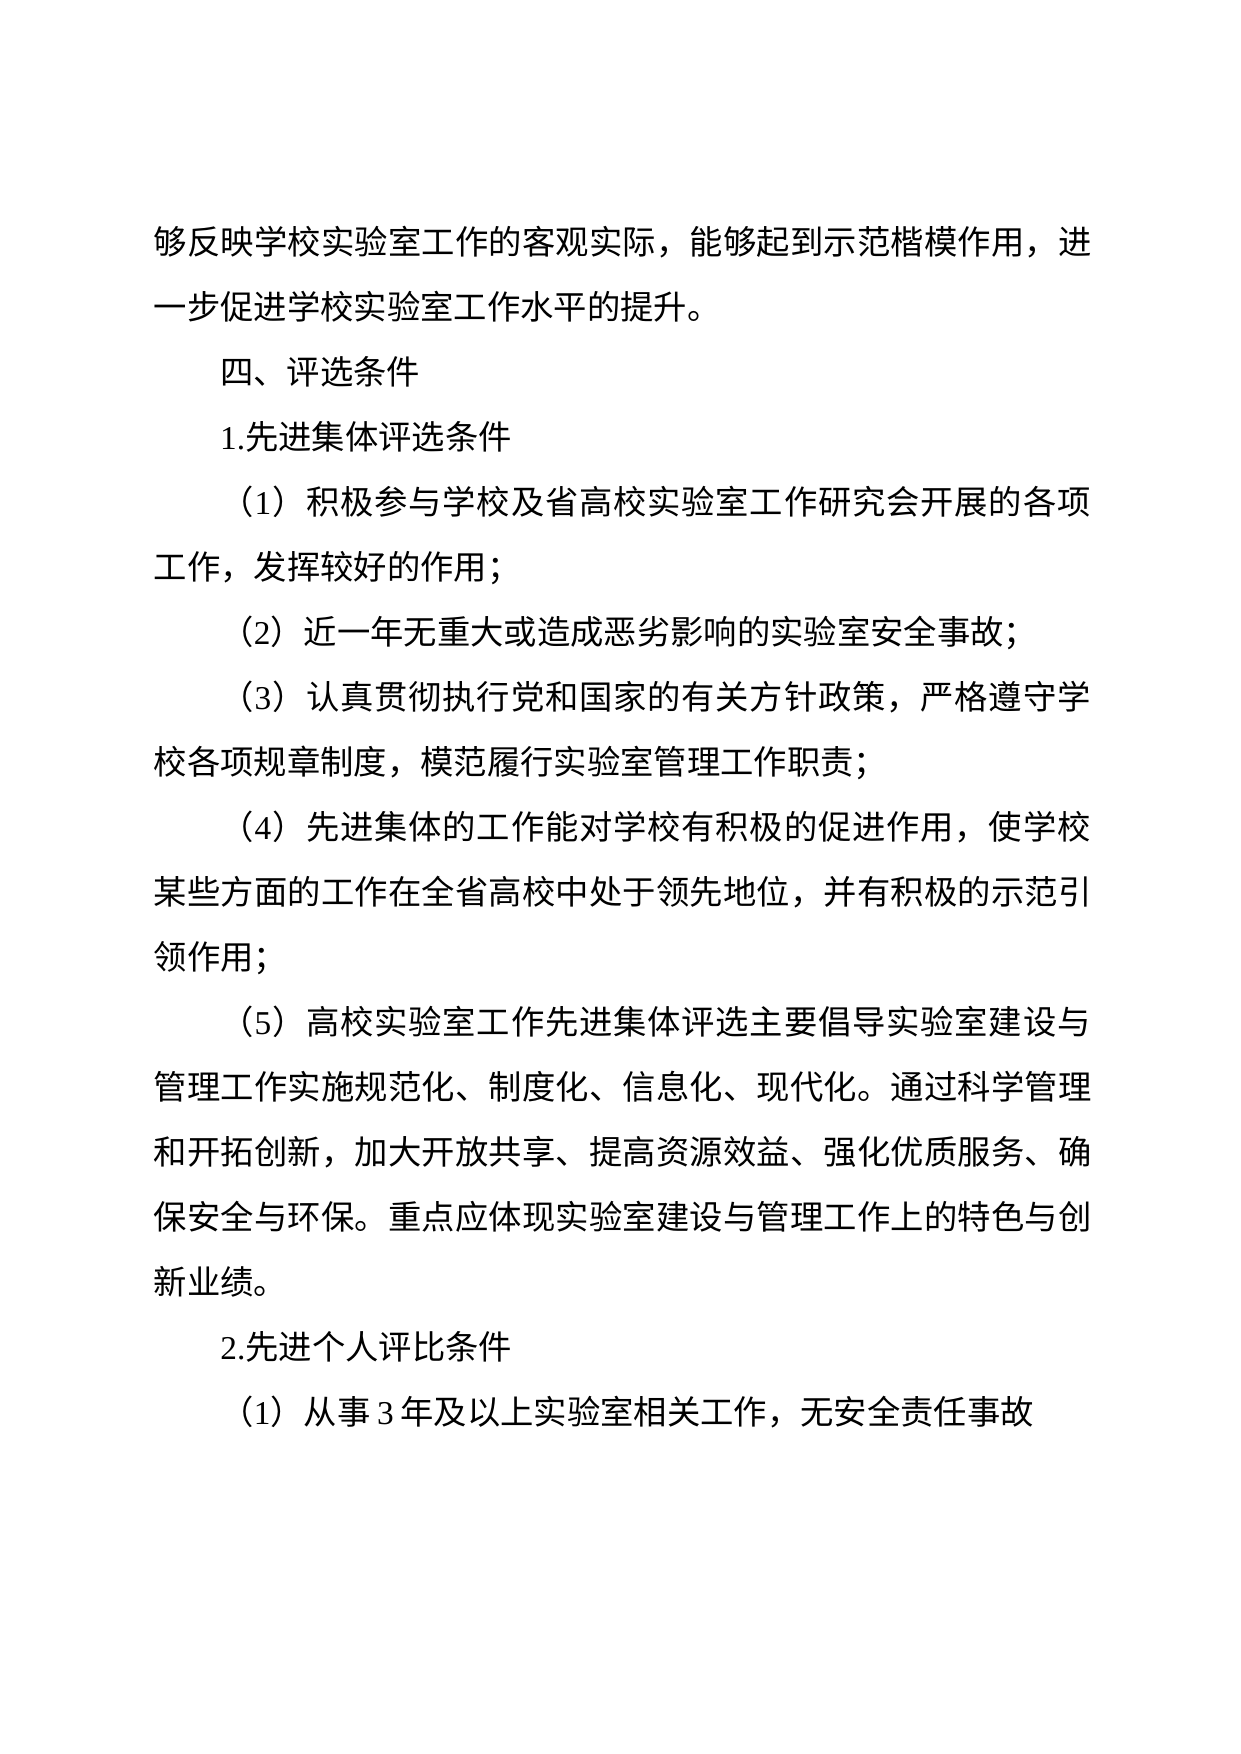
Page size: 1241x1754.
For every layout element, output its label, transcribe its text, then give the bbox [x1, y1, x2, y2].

list （2）近一年无重大或造成恶劣影响的实验室安全事故； [153, 598, 1093, 663]
list （3）认真贯彻执行党和国家的有关方针政策，严格遵守学校各项规章制度，模范履行实验室管理工作职责； [153, 663, 1093, 793]
list （5）高校实验室工作先进集体评选主要倡导实验室建设与管理工作实施规范化、制度化、信息化、现代化。通过科学管理和开拓创新，加大开放共享、提高资源效益、强化优质服务、确保安全与环保。重点应体现实验室建设与管理工作上的特色与创新业绩。 [153, 988, 1093, 1313]
list （4）先进集体的工作能对学校有积极的促进作用，使学校某些方面的工作在全省高校中处于领先地位，并有积极的示范引领作用； [153, 793, 1093, 988]
list 四、评选条件 1.先进集体评选条件 [220, 338, 1093, 468]
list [153, 208, 1093, 338]
list （1）积极参与学校及省高校实验室工作研究会开展的各项工作，发挥较好的作用； [153, 468, 1093, 598]
list （1）从事3年及以上实验室相关工作，无安全责任事故 [153, 1378, 1093, 1443]
list 2.先进个人评比条件 [153, 1313, 1093, 1378]
